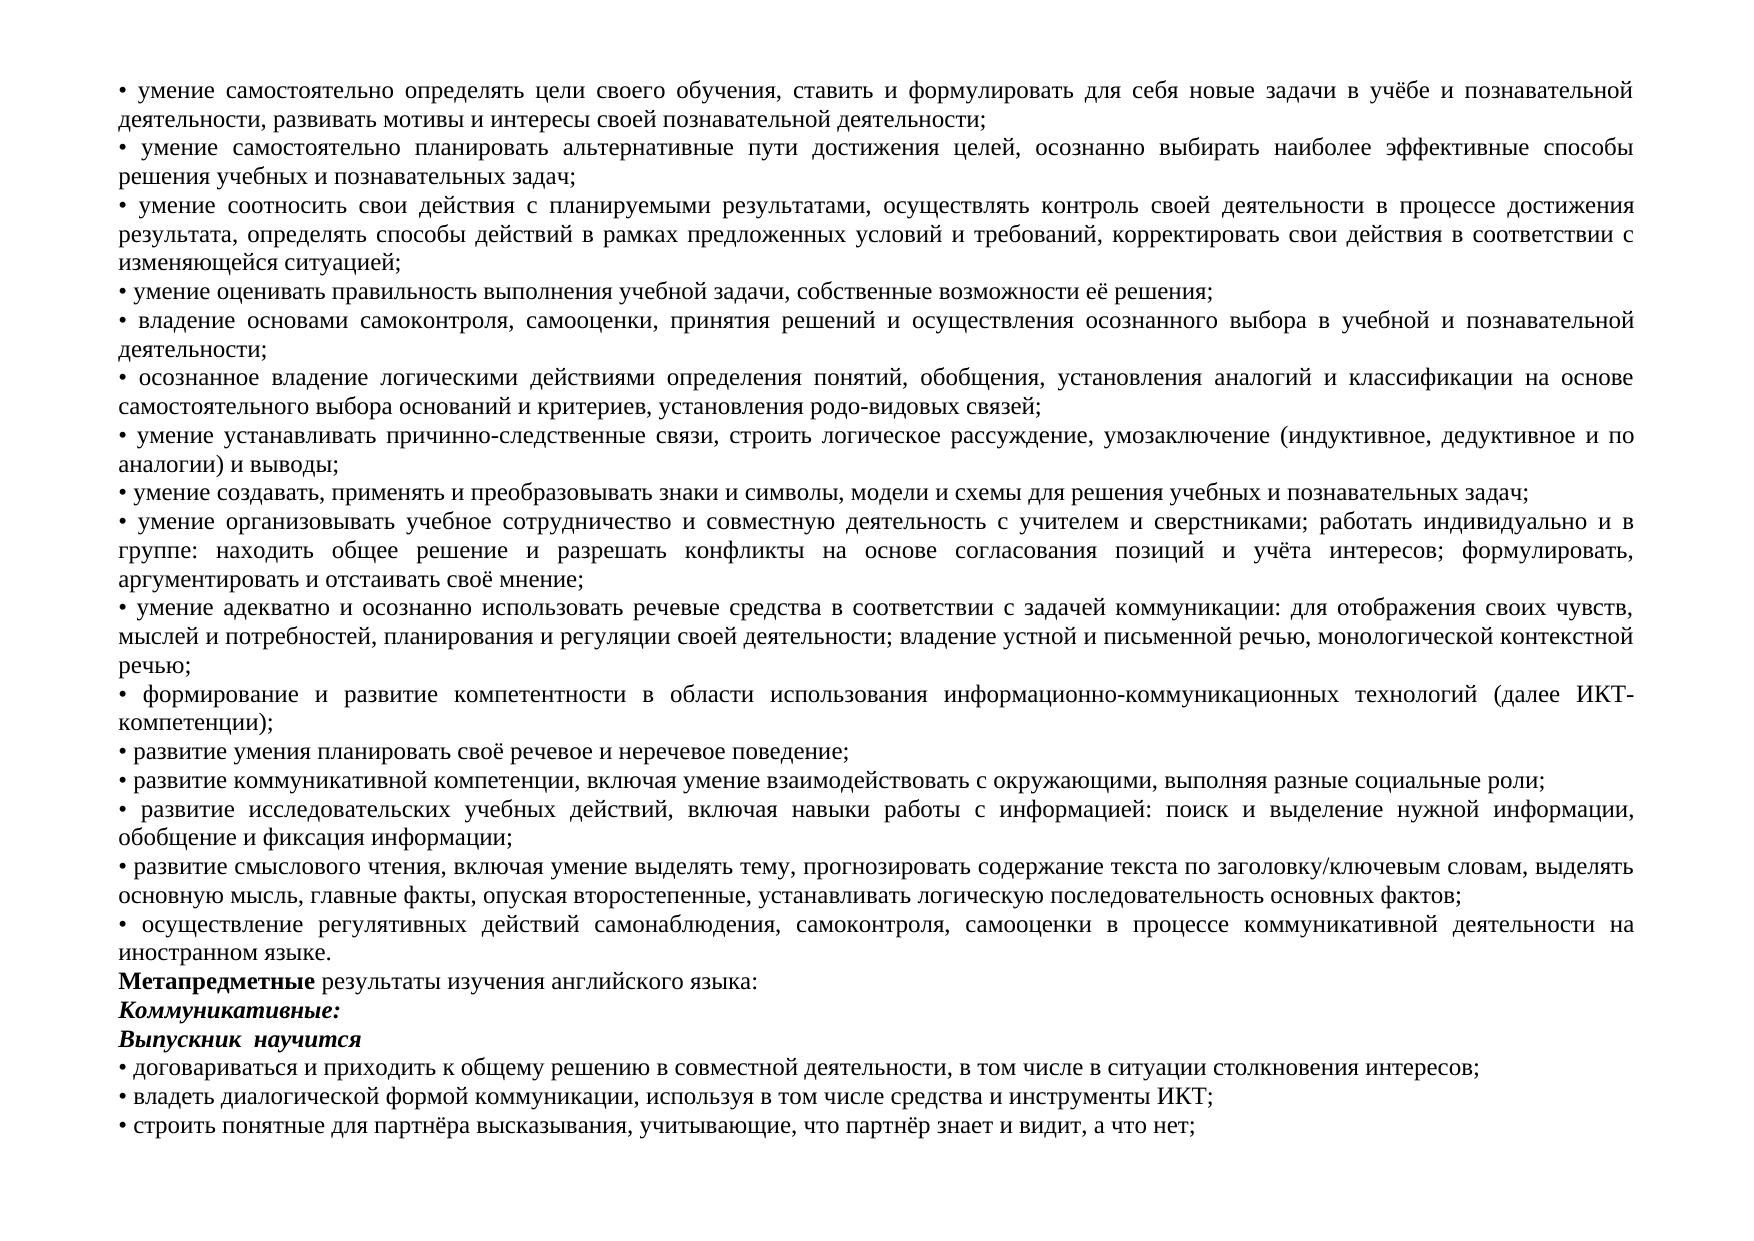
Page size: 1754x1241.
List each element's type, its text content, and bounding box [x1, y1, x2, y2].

text Метапредметные результаты изучения английского языка: [118, 966, 1636, 995]
text • договариваться и приходить к общему решению в совместной деятельности, в том числе в ситуации столкновения интересов; [118, 1052, 1636, 1081]
text • умение устанавливать причинно-следственные связи, строить логическое рассуждение, умозаключение (индуктивное, дедуктивное и по аналогии) и выводы; [118, 420, 1636, 477]
text • развитие смыслового чтения, включая умение выделять тему, прогнозировать содержание текста по заголовку/ключевым словам, выделять основную мысль, главные факты, опуская второстепенные, устанавливать логическую последовательность основных фактов; [118, 851, 1636, 909]
text • умение самостоятельно определять цели своего обучения, ставить и формулировать для себя новые задачи в учёбе и познавательной деятельности, развивать мотивы и интересы своей познавательной деятельности; [118, 75, 1636, 132]
text • формирование и развитие компетентности в области использования информационно-коммуникационных технологий (далее ИКТ-компетенции); [118, 679, 1636, 736]
text • умение адекватно и осознанно использовать речевые средства в соответствии с задачей коммуникации: для отображения своих чувств, мыслей и потребностей, планирования и регуляции своей деятельности; владение устной и письменной речью, монологической контекстной речью; [118, 592, 1636, 679]
text • развитие коммуникативной компетенции, включая умение взаимодействовать с окружающими, выполняя разные социальные роли; [118, 765, 1636, 794]
text • умение организовывать учебное сотрудничество и совместную деятельность с учителем и сверстниками; работать индивидуально и в группе: находить общее решение и разрешать конфликты на основе согласования позиций и учёта интересов; формулировать, аргументировать и отстаивать своё мнение; [118, 506, 1636, 592]
text Коммуникативные: [118, 995, 1636, 1024]
text • развитие исследовательских учебных действий, включая навыки работы с информацией: поиск и выделение нужной информации, обобщение и фиксация информации; [118, 794, 1636, 851]
text • осознанное владение логическими действиями определения понятий, обобщения, установления аналогий и классификации на основе самостоятельного выбора оснований и критериев, установления родо-видовых связей; [118, 362, 1636, 420]
text • умение оценивать правильность выполнения учебной задачи, собственные возможности её решения; [118, 276, 1636, 305]
text • владение основами самоконтроля, самооценки, принятия решений и осуществления осознанного выбора в учебной и познавательной деятельности; [118, 305, 1636, 362]
text • умение соотносить свои действия с планируемыми результатами, осуществлять контроль своей деятельности в процессе достижения результата, определять способы действий в рамках предложенных условий и требований, корректировать свои действия в соответствии с изменяющейся ситуацией; [118, 190, 1636, 276]
text • умение создавать, применять и преобразовывать знаки и символы, модели и схемы для решения учебных и познавательных задач; [118, 477, 1636, 506]
text • владеть диалогической формой коммуникации, используя в том числе средства и инструменты ИКТ; [118, 1081, 1636, 1110]
text • осуществление регулятивных действий самонаблюдения, самоконтроля, самооценки в процессе коммуникативной деятельности на иностранном языке. [118, 909, 1636, 966]
text Выпускник научится [118, 1024, 1636, 1052]
text • развитие умения планировать своё речевое и неречевое поведение; [118, 736, 1636, 765]
text • строить понятные для партнёра высказывания, учитывающие, что партнёр знает и видит, а что нет; [118, 1110, 1636, 1139]
text • умение самостоятельно планировать альтернативные пути достижения целей, осознанно выбирать наиболее эффективные способы решения учебных и познавательных задач; [118, 132, 1636, 190]
